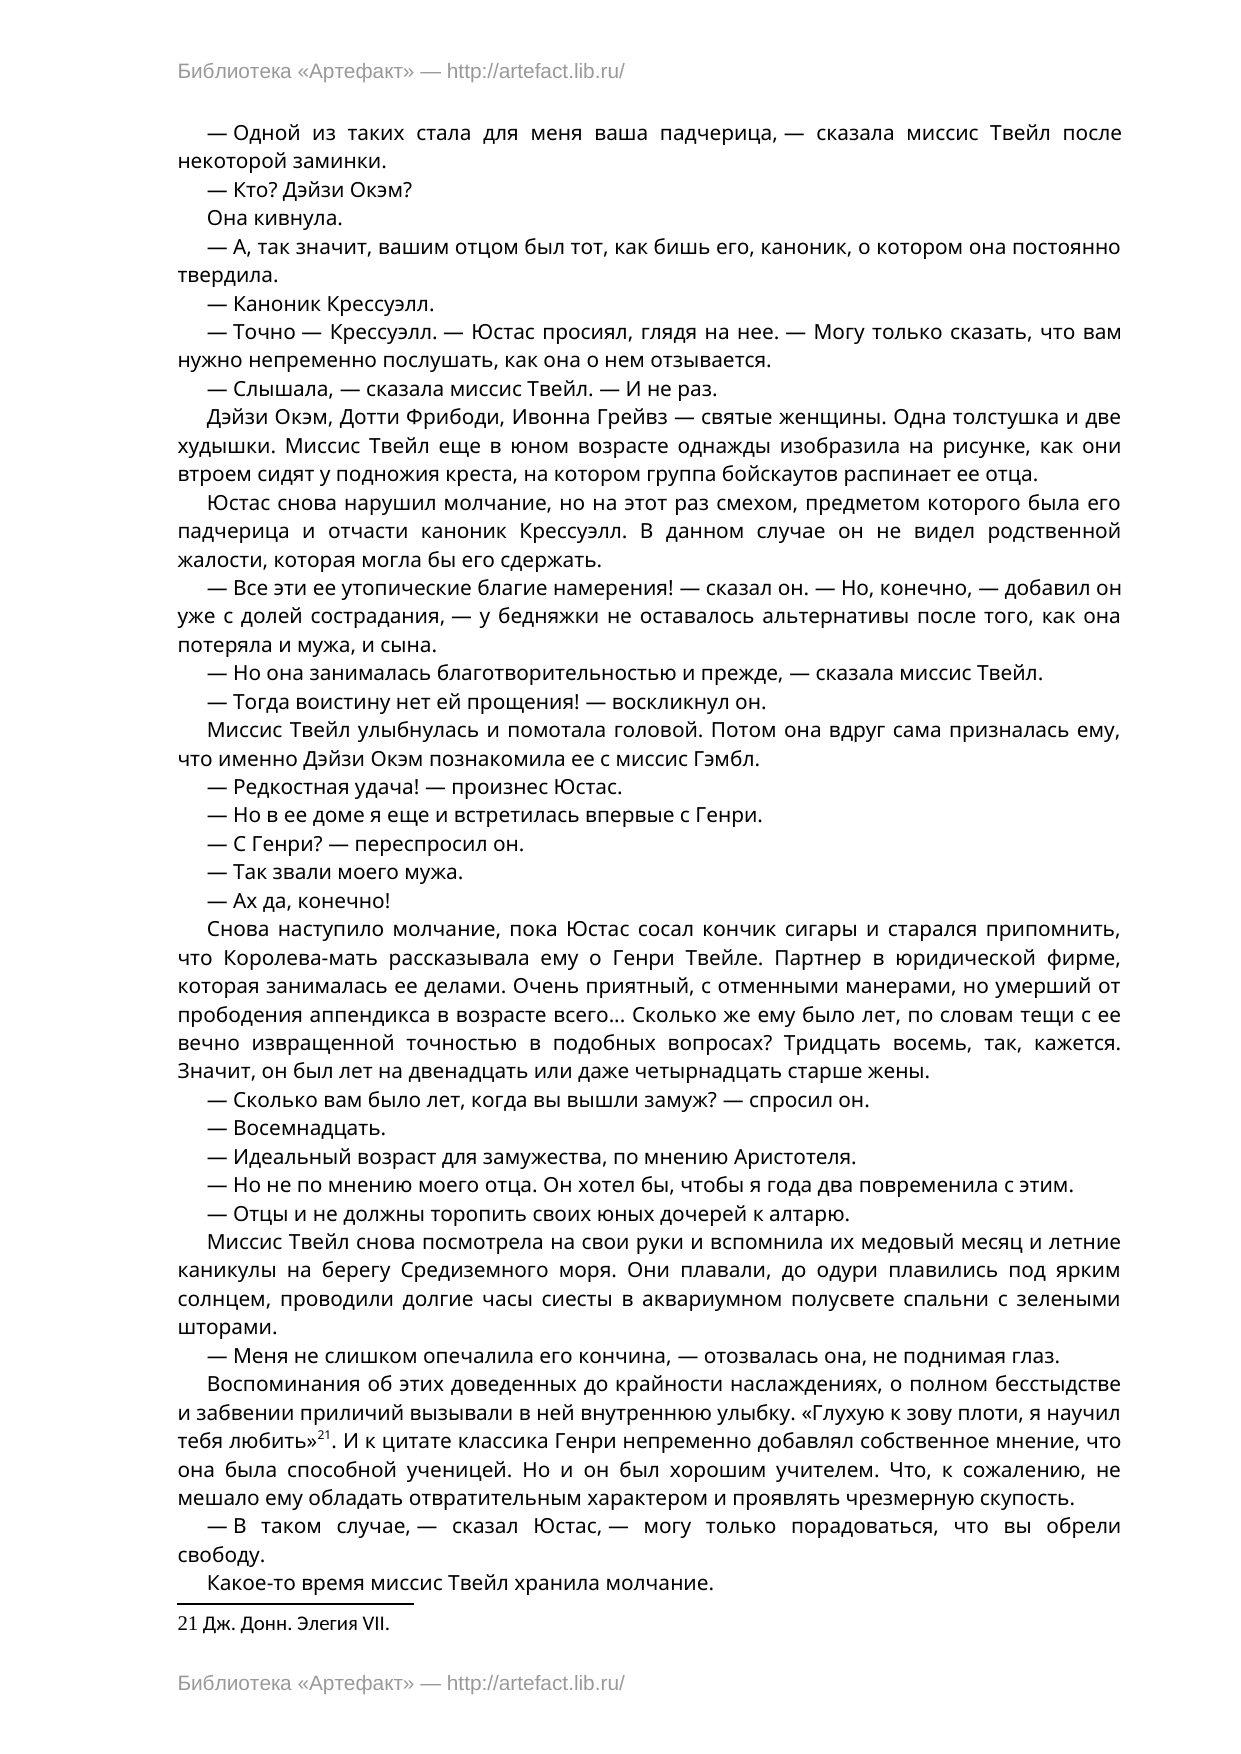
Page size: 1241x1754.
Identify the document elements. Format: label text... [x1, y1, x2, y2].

text Она кивнула. [177, 203, 1122, 232]
text — Слышала, — сказала миссис Твейл. — И не раз. [177, 374, 1122, 402]
text — Отцы и не должны торопить своих юных дочерей к алтарю. [177, 1199, 1122, 1227]
text — В таком случае, — сказал Юстас, — могу только порадоваться, что вы обрели свободу. [177, 1512, 1122, 1568]
text Снова наступило молчание, пока Юстас сосал кончик сигары и старался припомнить, что Королева-мать рассказывала ему о Генри Твейле. Партнер в юридической фирме, которая занималась ее делами. Очень приятный, с отменными манерами, но умерший от прободения аппендикса в возрасте всего... Сколько же ему было лет, по словам тещи с ее вечно извращенной точностью в подобных вопросах? Тридцать восемь, так, кажется. Значит, он был лет на двенадцать или даже четырнадцать старше жены. [177, 914, 1122, 1085]
text Юстас снова нарушил молчание, но на этот раз смехом, предметом которого была его падчерица и отчасти каноник Крессуэлл. В данном случае он не видел родственной жалости, которая могла бы его сдержать. [177, 488, 1122, 573]
text — Ах да, конечно! [177, 886, 1122, 914]
text — Каноник Крессуэлл. [177, 289, 1122, 317]
text — Так звали моего мужа. [177, 857, 1122, 886]
text Дэйзи Окэм, Дотти Фрибоди, Ивонна Грейвз — святые женщины. Одна толстушка и две худышки. Миссис Твейл еще в юном возрасте однажды изобразила на рисунке, как они втроем сидят у подножия креста, на котором группа бойскаутов распинает ее отца. [177, 402, 1122, 488]
text — Но в ее доме я еще и встретилась впервые с Генри. [177, 801, 1122, 829]
text — Меня не слишком опечалила его кончина, — отозвалась она, не поднимая глаз. [177, 1341, 1122, 1369]
text — Точно — Крессуэлл. — Юстас просиял, глядя на нее. — Могу только сказать, что вам нужно непременно послушать, как она о нем отзывается. [177, 317, 1122, 374]
text — А, так значит, вашим отцом был тот, как бишь его, каноник, о котором она постоянно твердила. [177, 232, 1122, 289]
text — Редкостная удача! — произнес Юстас. [177, 772, 1122, 801]
text Миссис Твейл снова посмотрела на свои руки и вспомнила их медовый месяц и летние каникулы на берегу Средиземного моря. Они плавали, до одури плавились под ярким солнцем, проводили долгие часы сиесты в аквариумном полусвете спальни с зелеными шторами. [177, 1227, 1122, 1341]
text — Идеальный возраст для замужества, по мнению Аристотеля. [177, 1142, 1122, 1170]
text — Одной из таких стала для меня ваша падчерица, — сказала миссис Твейл после некоторой заминки. [177, 118, 1122, 175]
text — Но не по мнению моего отца. Он хотел бы, чтобы я года два повременила с этим. [177, 1170, 1122, 1199]
text — Сколько вам было лет, когда вы вышли замуж? — спросил он. [177, 1085, 1122, 1113]
text — Тогда воистину нет ей прощения! — воскликнул он. [177, 687, 1122, 715]
text — Восемнадцать. [177, 1113, 1122, 1142]
text — Кто? Дэйзи Окэм? [177, 175, 1122, 203]
text Какое-то время миссис Твейл хранила молчание. [177, 1568, 1122, 1597]
text — Все эти ее утопические благие намерения! — сказал он. — Но, конечно, — добавил он уже с долей сострадания, — у бедняжки не оставалось альтернативы после того, как она потеряла и мужа, и сына. [177, 573, 1122, 658]
text Воспоминания об этих доведенных до крайности наслаждениях, о полном бесстыдстве и забвении приличий вызывали в ней внутреннюю улыбку. «Глухую к зову плоти, я научил тебя любить». И к цитате классика Генри непременно добавлял собственное мнение, что она была способной ученицей. Но и он был хорошим учителем. Что, к сожалению, не мешало ему обладать отвратительным характером и проявлять чрезмерную скупость. [177, 1369, 1122, 1512]
text — Но она занималась благотворительностью и прежде, — сказала миссис Твейл. [177, 658, 1122, 687]
text — С Генри? — переспросил он. [177, 829, 1122, 857]
text Миссис Твейл улыбнулась и помотала головой. Потом она вдруг сама призналась ему, что именно Дэйзи Окэм познакомила ее с миссис Гэмбл. [177, 715, 1122, 772]
